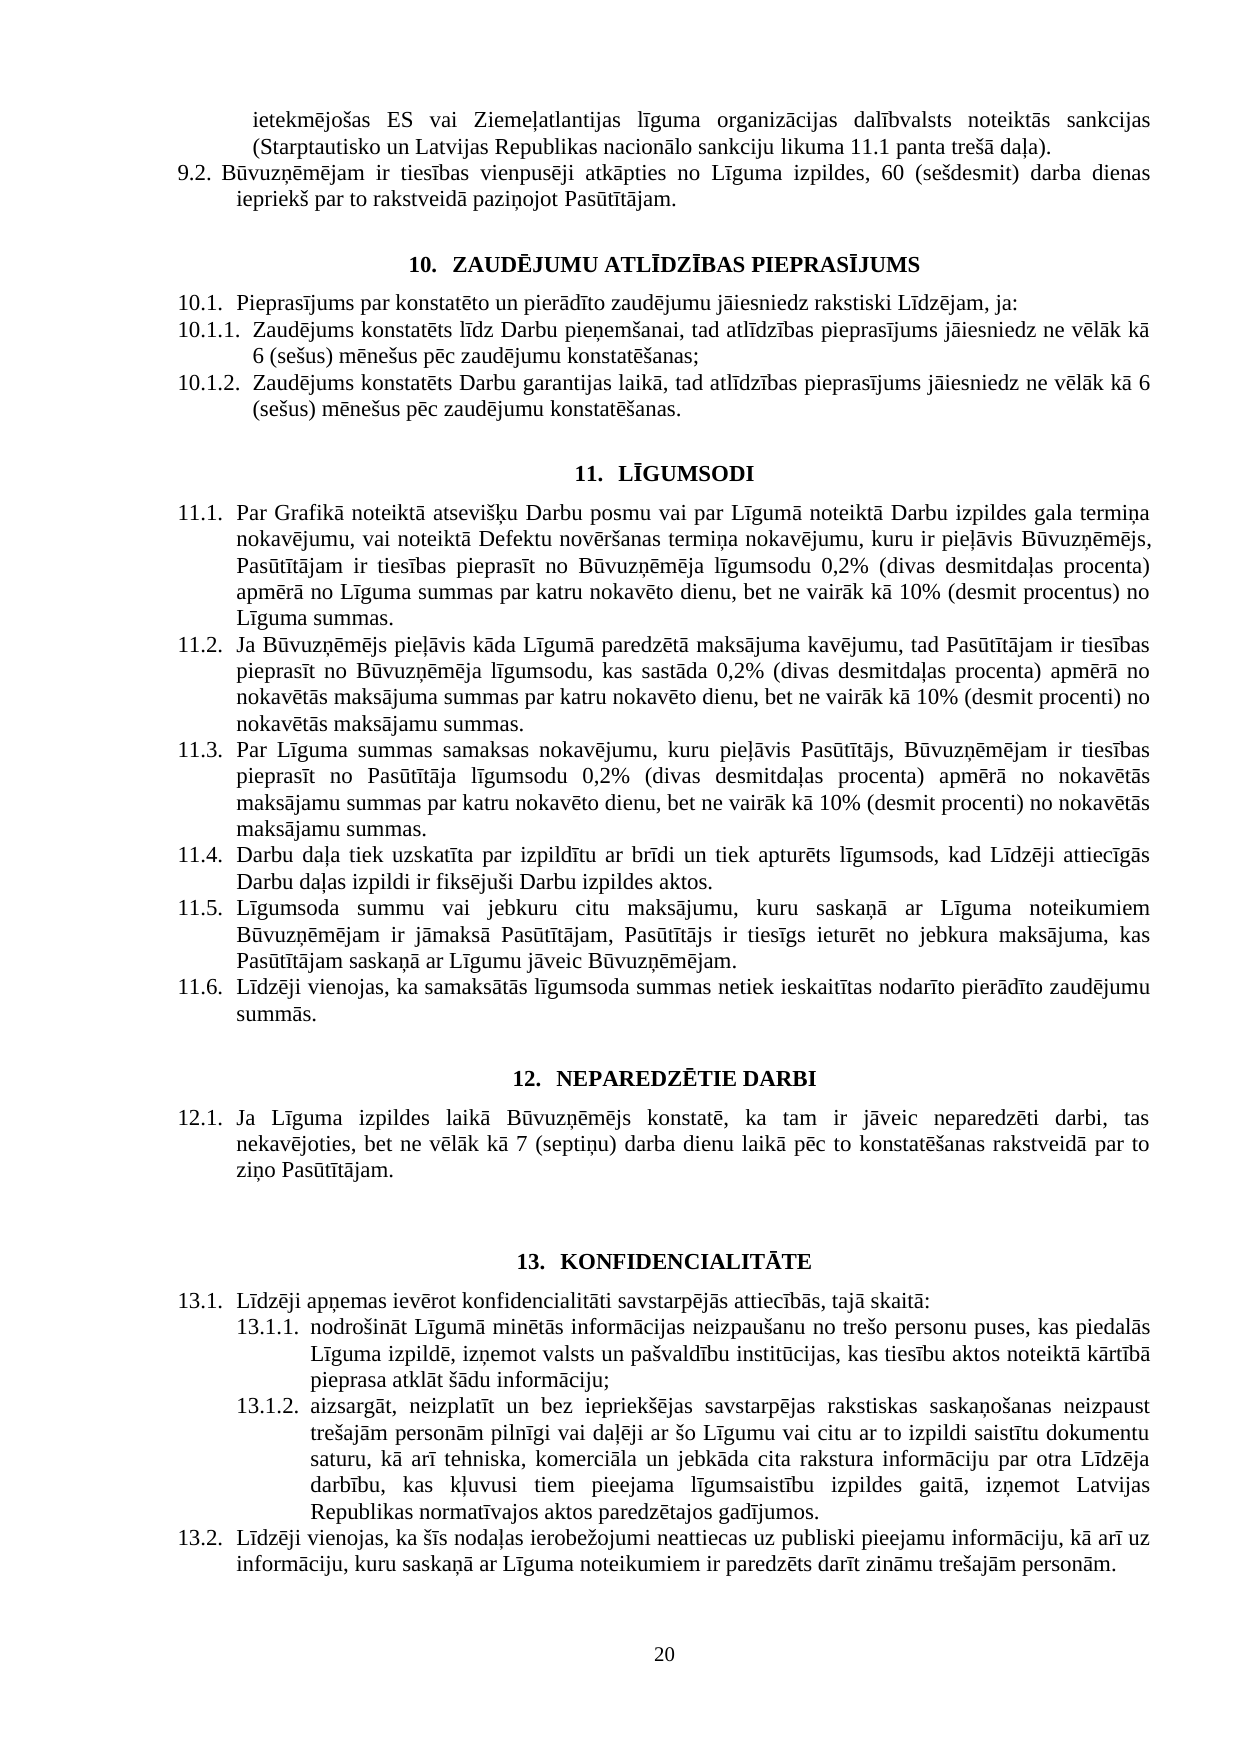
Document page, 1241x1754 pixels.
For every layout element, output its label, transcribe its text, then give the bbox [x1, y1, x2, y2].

list Par Grafikā noteiktā atsevišķu Darbu posmu vai par Līgumā noteiktā Darbu izpildes gala termiņa nokavējumu, vai noteiktā Defektu novēršanas termiņa nokavējumu, kuru ir pieļāvis Būvuzņēmējs, Pasūtītājam ir tiesības pieprasīt no Būvuzņēmēja līgumsodu 0,2% (divas desmitdaļas procenta) apmērā no Līguma summas par katru nokavēto dienu, bet ne vairāk kā 10% (desmit procentus) no Līguma summas. [177, 499, 1152, 631]
list Pieprasījums par konstatēto un pierādīto zaudējumu jāiesniedz rakstiski Līdzējam, ja: [177, 289, 1152, 316]
list nodrošināt Līgumā minētās informācijas neizpaušanu no trešo personu puses, kas piedalās Līguma izpildē, izņemot valsts un pašvaldību institūcijas, kas tiesību aktos noteiktā kārtībā pieprasa atklāt šādu informāciju; [236, 1313, 1152, 1392]
list LĪGUMSODI [177, 460, 1152, 486]
list Zaudējums konstatēts līdz Darbu pieņemšanai, tad atlīdzības pieprasījums jāiesniedz ne vēlāk kā 6 (sešus) mēnešus pēc zaudējumu konstatēšanas; [177, 316, 1152, 368]
list NEPAREDZĒTIE DARBI [177, 1065, 1152, 1091]
list Līdzēji apņemas ievērot konfidencialitāti savstarpējās attiecībās, tajā skaitā: [177, 1287, 1152, 1313]
list Būvuzņēmējam ir tiesības vienpusēji atkāpties no Līguma izpildes, 60 (sešdesmit) darba dienas iepriekš par to rakstveidā paziņojot Pasūtītājam. [177, 159, 1152, 212]
list Līgumsoda summu vai jebkuru citu maksājumu, kuru saskaņā ar Līguma noteikumiem Būvuzņēmējam ir jāmaksā Pasūtītājam, Pasūtītājs ir tiesīgs ieturēt no jebkura maksājuma, kas Pasūtītājam saskaņā ar Līgumu jāveic Būvuzņēmējam. [177, 894, 1152, 973]
list KONFIDENCIALITĀTE [177, 1248, 1152, 1274]
list Līdzēji vienojas, ka šīs nodaļas ierobežojumi neattiecas uz publiski pieejamu informāciju, kā arī uz informāciju, kuru saskaņā ar Līguma noteikumiem ir paredzēts darīt zināmu trešajām personām. [177, 1524, 1152, 1577]
list Līdzēji vienojas, ka samaksātās līgumsoda summas netiek ieskaitītas nodarīto pierādīto zaudējumu summās. [177, 973, 1152, 1026]
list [177, 106, 1152, 159]
list Par Līguma summas samaksas nokavējumu, kuru pieļāvis Pasūtītājs, Būvuzņēmējam ir tiesības pieprasīt no Pasūtītāja līgumsodu 0,2% (divas desmitdaļas procenta) apmērā no nokavētās maksājamu summas par katru nokavēto dienu, bet ne vairāk kā 10% (desmit procenti) no nokavētās maksājamu summas. [177, 736, 1152, 842]
list aizsargāt, neizplatīt un bez iepriekšējas savstarpējas rakstiskas saskaņošanas neizpaust trešajām personām pilnīgi vai daļēji ar šo Līgumu vai citu ar to izpildi saistītu dokumentu saturu, kā arī tehniska, komerciāla un jebkāda cita rakstura informāciju par otra Līdzēja darbību, kas kļuvusi tiem pieejama līgumsaistību izpildes gaitā, izņemot Latvijas Republikas normatīvajos aktos paredzētajos gadījumos. [236, 1392, 1152, 1524]
list Darbu daļa tiek uzskatīta par izpildītu ar brīdi un tiek apturēts līgumsods, kad Līdzēji attiecīgās Darbu daļas izpildi ir fiksējuši Darbu izpildes aktos. [177, 842, 1152, 894]
list Ja Būvuzņēmējs pieļāvis kāda Līgumā paredzētā maksājuma kavējumu, tad Pasūtītājam ir tiesības pieprasīt no Būvuzņēmēja līgumsodu, kas sastāda 0,2% (divas desmitdaļas procenta) apmērā no nokavētās maksājuma summas par katru nokavēto dienu, bet ne vairāk kā 10% (desmit procenti) no nokavētās maksājamu summas. [177, 631, 1152, 736]
list Zaudējums konstatēts Darbu garantijas laikā, tad atlīdzības pieprasījums jāiesniedz ne vēlāk kā 6 (sešus) mēnešus pēc zaudējumu konstatēšanas. [177, 368, 1152, 421]
list ZAUDĒJUMU ATLĪDZĪBAS PIEPRASĪJUMS [177, 251, 1152, 277]
list Ja Līguma izpildes laikā Būvuzņēmējs konstatē, ka tam ir jāveic neparedzēti darbi, tas nekavējoties, bet ne vēlāk kā 7 (septiņu) darba dienu laikā pēc to konstatēšanas rakstveidā par to ziņo Pasūtītājam. [177, 1104, 1152, 1183]
